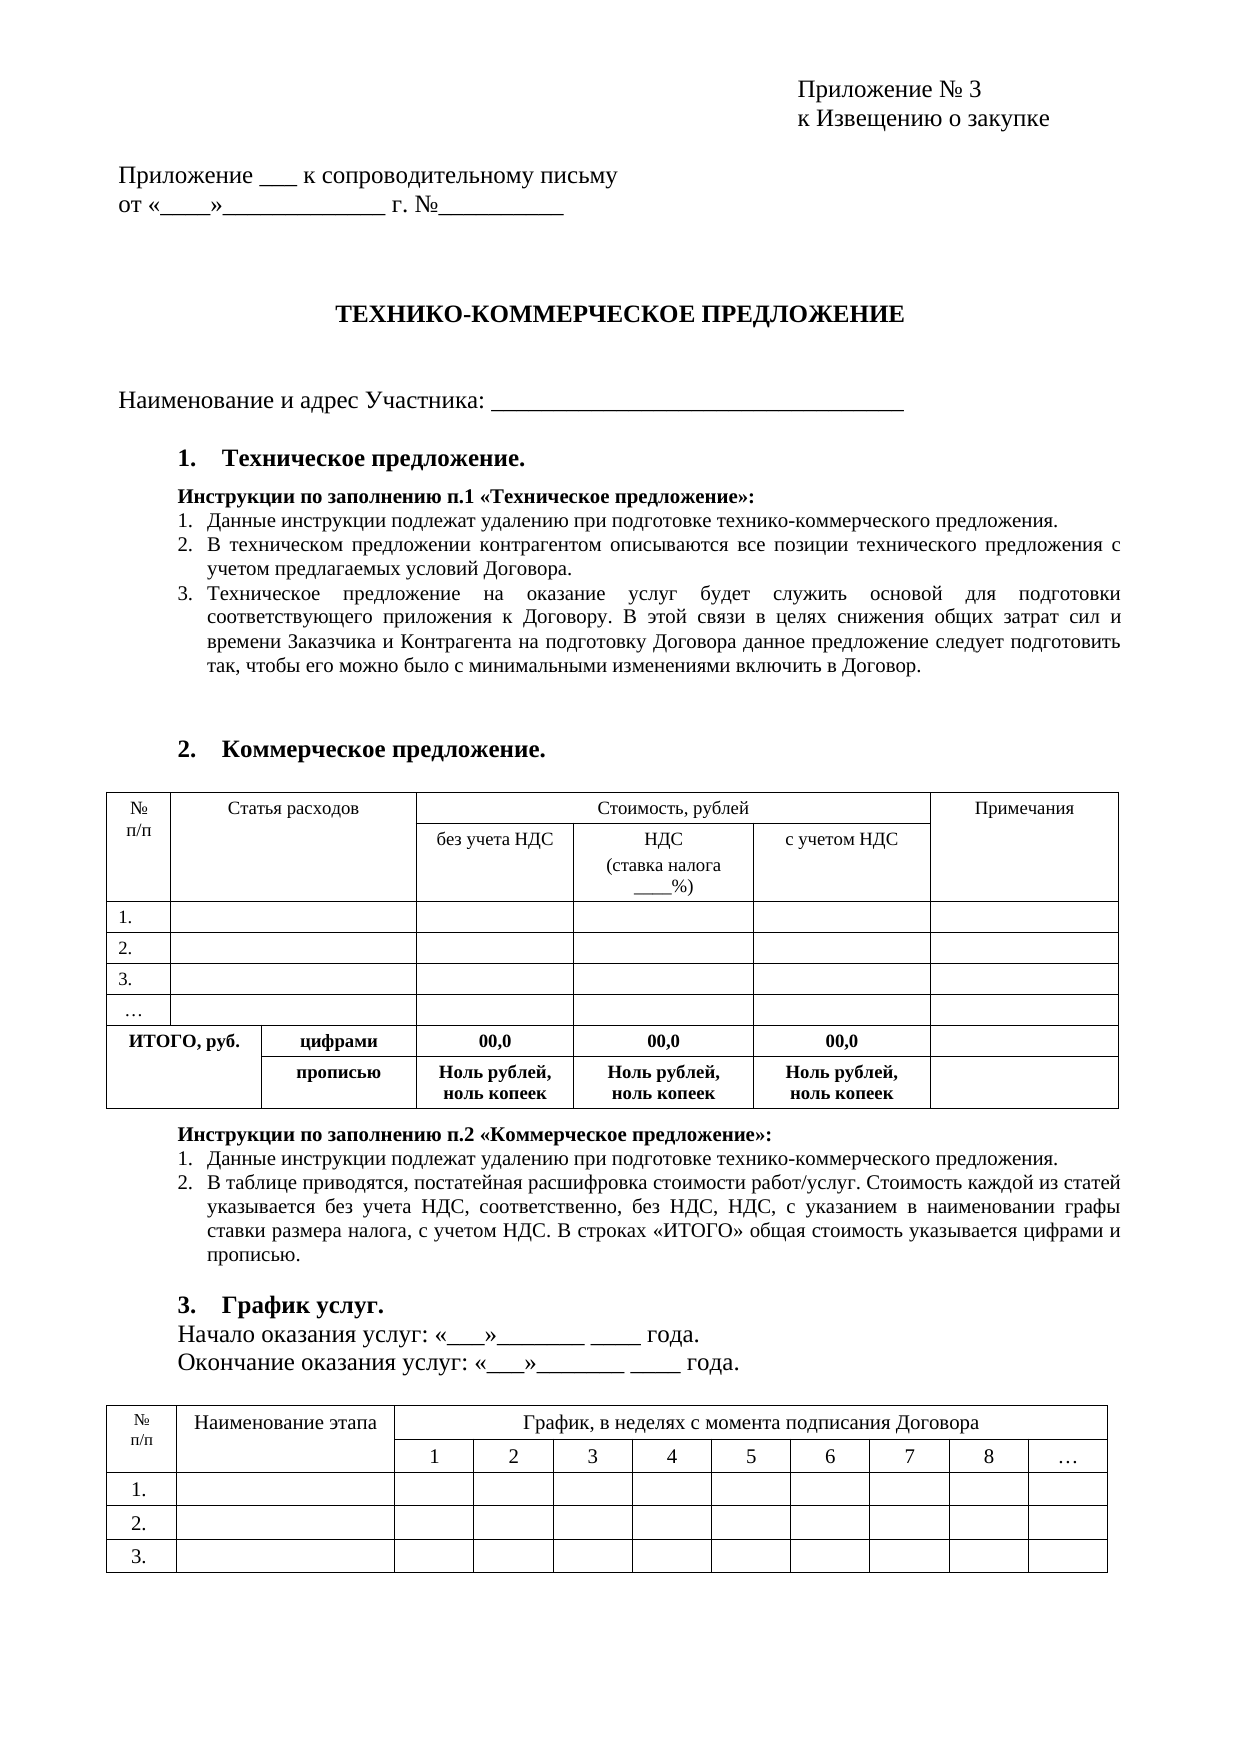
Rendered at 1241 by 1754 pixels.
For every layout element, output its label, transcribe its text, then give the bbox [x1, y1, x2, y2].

table_cell [754, 995, 930, 1024]
text ТЕХНИКО-КОММЕРЧЕСКОЕ ПРЕДЛОЖЕНИЕ [118, 299, 1122, 328]
table_cell 3. [107, 1540, 176, 1572]
table_cell 5 [712, 1440, 790, 1472]
table_cell [107, 902, 170, 932]
text от «____»_____________ г. №__________ [118, 189, 1122, 218]
table_cell НДС (ставка налога ____%) [574, 824, 753, 901]
table_cell Ноль рублей, ноль копеек [754, 1057, 930, 1108]
text Наименование и адрес Участника: _________________________________ [118, 385, 1122, 414]
table_cell … [107, 995, 170, 1024]
table_cell [931, 902, 1118, 932]
table_cell 2 [474, 1440, 553, 1472]
table_cell [870, 1473, 949, 1505]
table_cell [1029, 1540, 1107, 1572]
table_cell [107, 964, 170, 994]
table_cell [931, 964, 1118, 994]
table_header № п/п [107, 1406, 176, 1472]
list В техническом предложении контрагентом описываются все позиции технического предложения с учетом предлагаемых условий Договора. [177, 532, 1122, 580]
table_cell [950, 1506, 1028, 1539]
table_cell [870, 1540, 949, 1572]
table_cell Ноль рублей, ноль копеек [417, 1057, 573, 1108]
table_cell [633, 1540, 711, 1572]
table_header Примечания [931, 793, 1118, 901]
list Коммерческое предложение. [118, 734, 1122, 763]
table_cell 1 [395, 1440, 473, 1472]
table_cell 7 [870, 1440, 949, 1472]
list Данные инструкции подлежат удалению при подготовке технико-коммерческого предложения. [177, 508, 1122, 532]
text Инструкции по заполнению п.2 «Коммерческое предложение»: [118, 1122, 1122, 1146]
table_cell 2. [107, 1506, 176, 1539]
list Техническое предложение. [118, 443, 1122, 472]
table_cell [931, 1026, 1118, 1056]
table_cell [574, 933, 753, 963]
table_cell 3 [554, 1440, 632, 1472]
table_cell [177, 1506, 394, 1539]
table_cell [417, 964, 573, 994]
list График услуг. [118, 1290, 1122, 1319]
text Начало оказания услуг: «___»_______ ____ года. [118, 1319, 1122, 1347]
table_cell [754, 964, 930, 994]
table_cell [754, 933, 930, 963]
table_cell [712, 1506, 790, 1539]
text Окончание оказания услуг: «___»_______ ____ года. [118, 1347, 1122, 1376]
text к Извещению о закупке [797, 103, 1122, 131]
table_cell [554, 1473, 632, 1505]
text Инструкции по заполнению п.1 «Техническое предложение»: [118, 484, 1122, 508]
table_cell [395, 1473, 473, 1505]
table_cell 6 [791, 1440, 869, 1472]
table_cell [791, 1473, 869, 1505]
table_cell [171, 902, 416, 932]
table_cell [791, 1540, 869, 1572]
table_cell [417, 933, 573, 963]
table_cell [574, 995, 753, 1024]
table_cell [171, 964, 416, 994]
table_cell [395, 1540, 473, 1572]
table_cell 8 [950, 1440, 1028, 1472]
table_cell [417, 902, 573, 932]
table_cell с учетом НДС [754, 824, 930, 901]
table_cell [177, 1473, 394, 1505]
table_cell прописью [262, 1057, 416, 1108]
table_cell ИТОГО, руб. [107, 1026, 261, 1108]
table_cell … [1029, 1440, 1107, 1472]
table_cell [171, 933, 416, 963]
table_header Наименование этапа [177, 1406, 394, 1472]
table_cell [931, 1057, 1118, 1108]
list В таблице приводятся, постатейная расшифровка стоимости работ/услуг. Стоимость каждой из статей указывается без учета НДС, соответственно, без НДС, НДС, с указанием в наименовании графы ставки размера налога, с учетом НДС. В строках «ИТОГО» общая стоимость указывается цифрами и прописью. [177, 1170, 1122, 1266]
table_cell [574, 902, 753, 932]
table_cell 00,0 [754, 1026, 930, 1056]
table_cell 00,0 [417, 1026, 573, 1056]
table_cell 00,0 [574, 1026, 753, 1056]
table_cell цифрами [262, 1026, 416, 1056]
list Техническое предложение на оказание услуг будет служить основой для подготовки соответствующего приложения к Договору. В этой связи в целях снижения общих затрат сил и времени Заказчика и Контрагента на подготовку Договора данное предложение следует подготовить так, чтобы его можно было с минимальными изменениями включить в Договор. [177, 580, 1122, 677]
table_cell [633, 1506, 711, 1539]
table_cell 4 [633, 1440, 711, 1472]
table_cell Ноль рублей, ноль копеек [574, 1057, 753, 1108]
table_cell [633, 1473, 711, 1505]
text Приложение № 3 [797, 74, 1122, 103]
text Приложение ___ к сопроводительному письму [118, 160, 1122, 189]
table_header Стоимость, рублей [417, 793, 930, 823]
table_cell [931, 995, 1118, 1024]
table_cell [712, 1540, 790, 1572]
table_cell [177, 1540, 394, 1572]
table_cell 1. [107, 1473, 176, 1505]
table_cell [474, 1540, 553, 1572]
table_cell [931, 933, 1118, 963]
table_cell [554, 1506, 632, 1539]
list Данные инструкции подлежат удалению при подготовке технико-коммерческого предложения. [177, 1146, 1122, 1170]
table_header Статья расходов [171, 793, 416, 901]
table_cell [554, 1540, 632, 1572]
table_cell [417, 995, 573, 1024]
table_cell [950, 1473, 1028, 1505]
table_cell [395, 1506, 473, 1539]
table_cell [1029, 1473, 1107, 1505]
table_cell [1029, 1506, 1107, 1539]
table_cell [870, 1506, 949, 1539]
table_cell [574, 964, 753, 994]
table_cell без учета НДС [417, 824, 573, 901]
table_cell [791, 1506, 869, 1539]
table_header График, в неделях с момента подписания Договора [395, 1406, 1107, 1438]
table_cell [474, 1506, 553, 1539]
table_cell [474, 1473, 553, 1505]
table_cell [171, 995, 416, 1024]
table_cell [950, 1540, 1028, 1572]
table_cell [712, 1473, 790, 1505]
table_cell [754, 902, 930, 932]
table_cell [107, 933, 170, 963]
table_header № п/п [107, 793, 170, 901]
